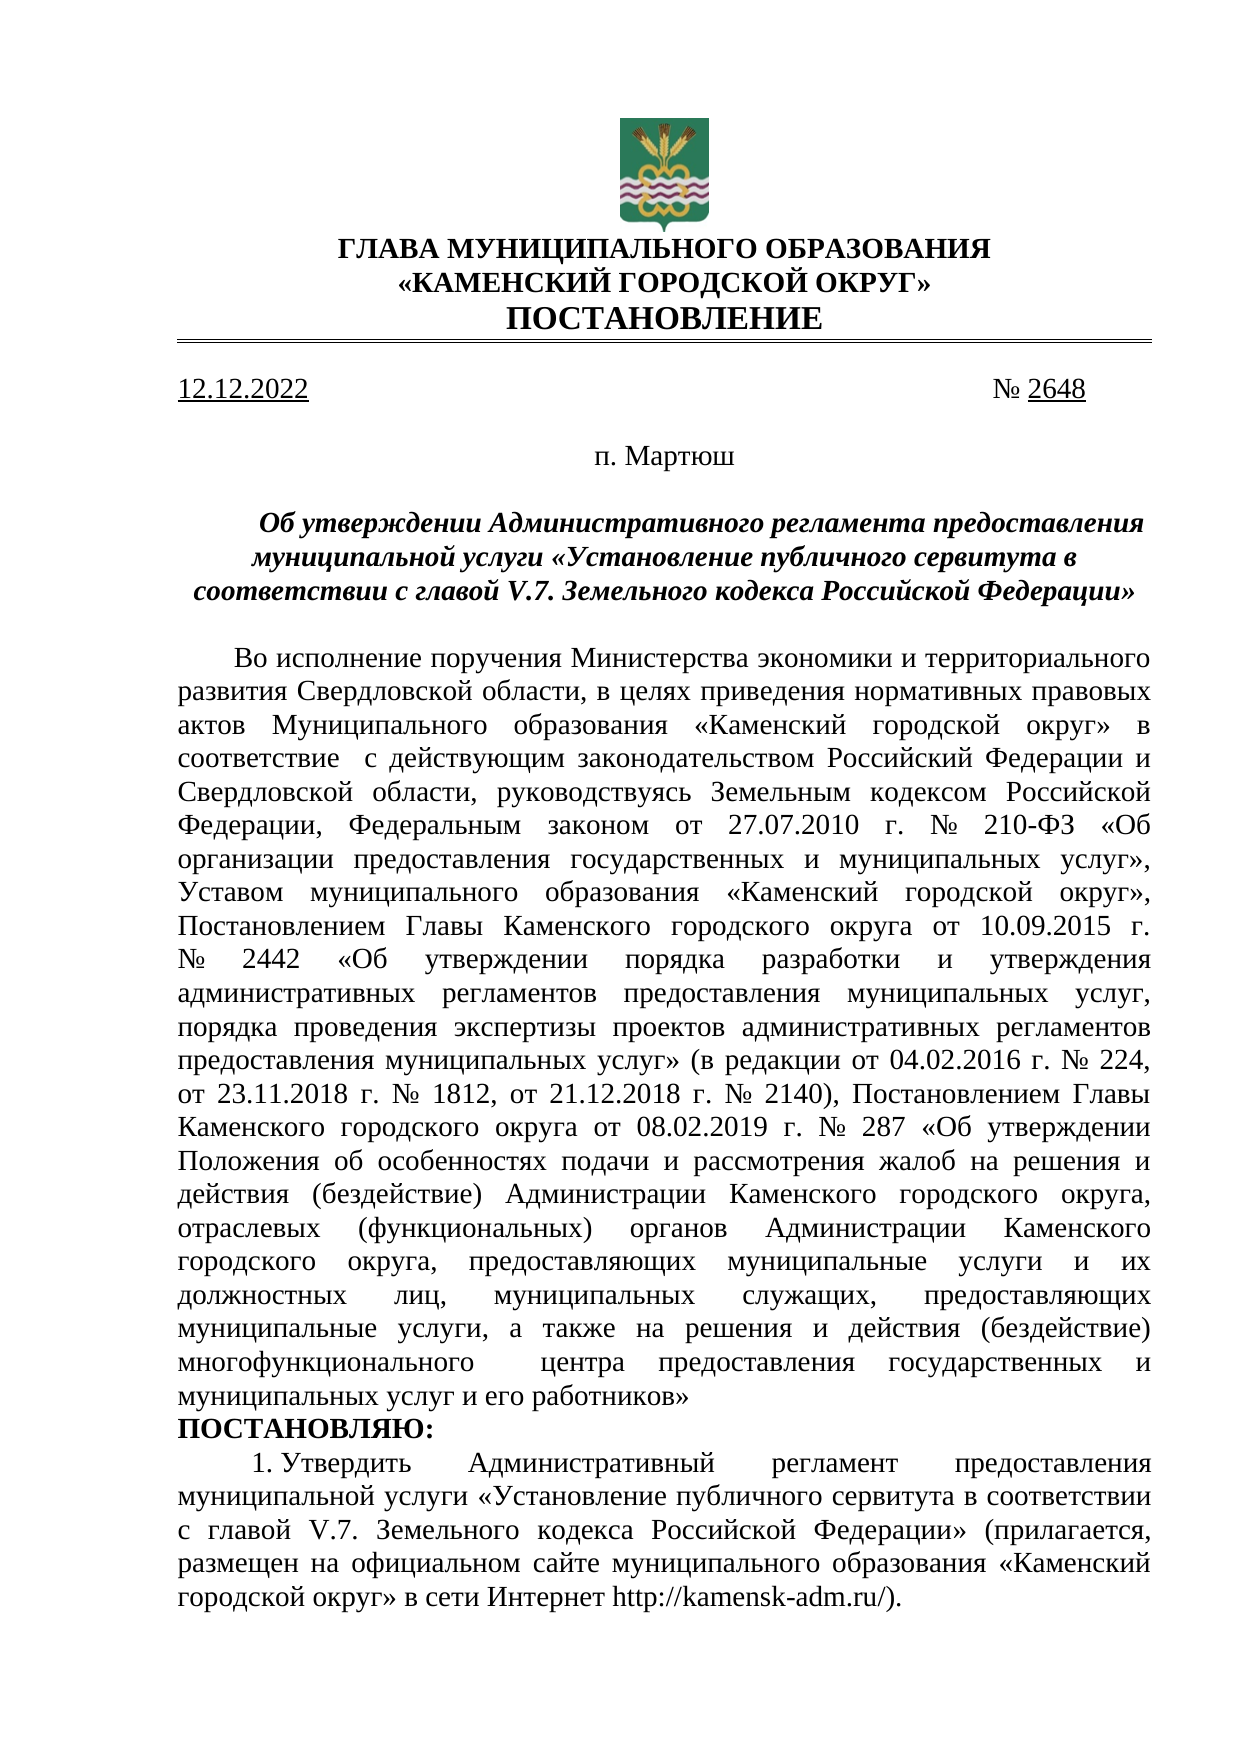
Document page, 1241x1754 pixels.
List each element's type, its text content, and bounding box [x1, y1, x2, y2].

text ПОСТАНОВЛЯЮ: [177, 1411, 1152, 1445]
text ПОСТАНОВЛЕНИЕ [177, 298, 1152, 339]
text Об утверждении Административного регламента предоставления муниципальной услуги «Установление публичного сервитута в соответствии с главой V.7. Земельного кодекса Российской Федерации» [177, 506, 1152, 606]
text п. Мартюш [177, 438, 1152, 472]
text «КАМЕНСКИЙ ГОРОДСКОЙ ОКРУГ» [177, 265, 1152, 298]
text 12.12.2022 № 2648 [177, 371, 1152, 405]
text Во исполнение поручения Министерства экономики и территориального развития Свердловской области, в целях приведения нормативных правовых актов Муниципального образования «Каменский городской округ» в соответствие с действующим законодательством Российский Федерации и Свердловской области, руководствуясь Земельным кодексом Российской Федерации, Федеральным законом от 27.07.2010 г. № 210-ФЗ «Об организации предоставления государственных и муниципальных услуг», Уставом муниципального образования «Каменский городской округ», Постановлением Главы Каменского городского округа от 10.09.2015 г. № 2442 «Об утверждении порядка разработки и утверждения административных регламентов предоставления муниципальных услуг, порядка проведения экспертизы проектов административных регламентов предоставления муниципальных услуг» (в редакции от 04.02.2016 г. № 224, от 23.11.2018 г. № 1812, от 21.12.2018 г. № 2140), Постановлением Главы Каменского городского округа от 08.02.2019 г. № 287 «Об утверждении Положения об особенностях подачи и рассмотрения жалоб на решения и действия (бездействие) Администрации Каменского городского округа, отраслевых (функциональных) органов Администрации Каменского городского округа, предоставляющих муниципальные услуги и их должностных лиц, муниципальных служащих, предоставляющих муниципальные услуги, а также на решения и действия (бездействие) многофункционального центра предоставления государственных и муниципальных услуг и его работников» [177, 640, 1152, 1411]
text ГЛАВА МУНИЦИПАЛЬНОГО ОБРАЗОВАНИЯ [177, 231, 1152, 265]
picture [620, 118, 709, 232]
text 1. Утвердить Административный регламент предоставления муниципальной услуги «Установление публичного сервитута в соответствии с главой V.7. Земельного кодекса Российской Федерации» (прилагается, размещен на официальном сайте муниципального образования «Каменский городской округ» в сети Интернет http://kamensk-adm.ru/). [177, 1445, 1152, 1612]
